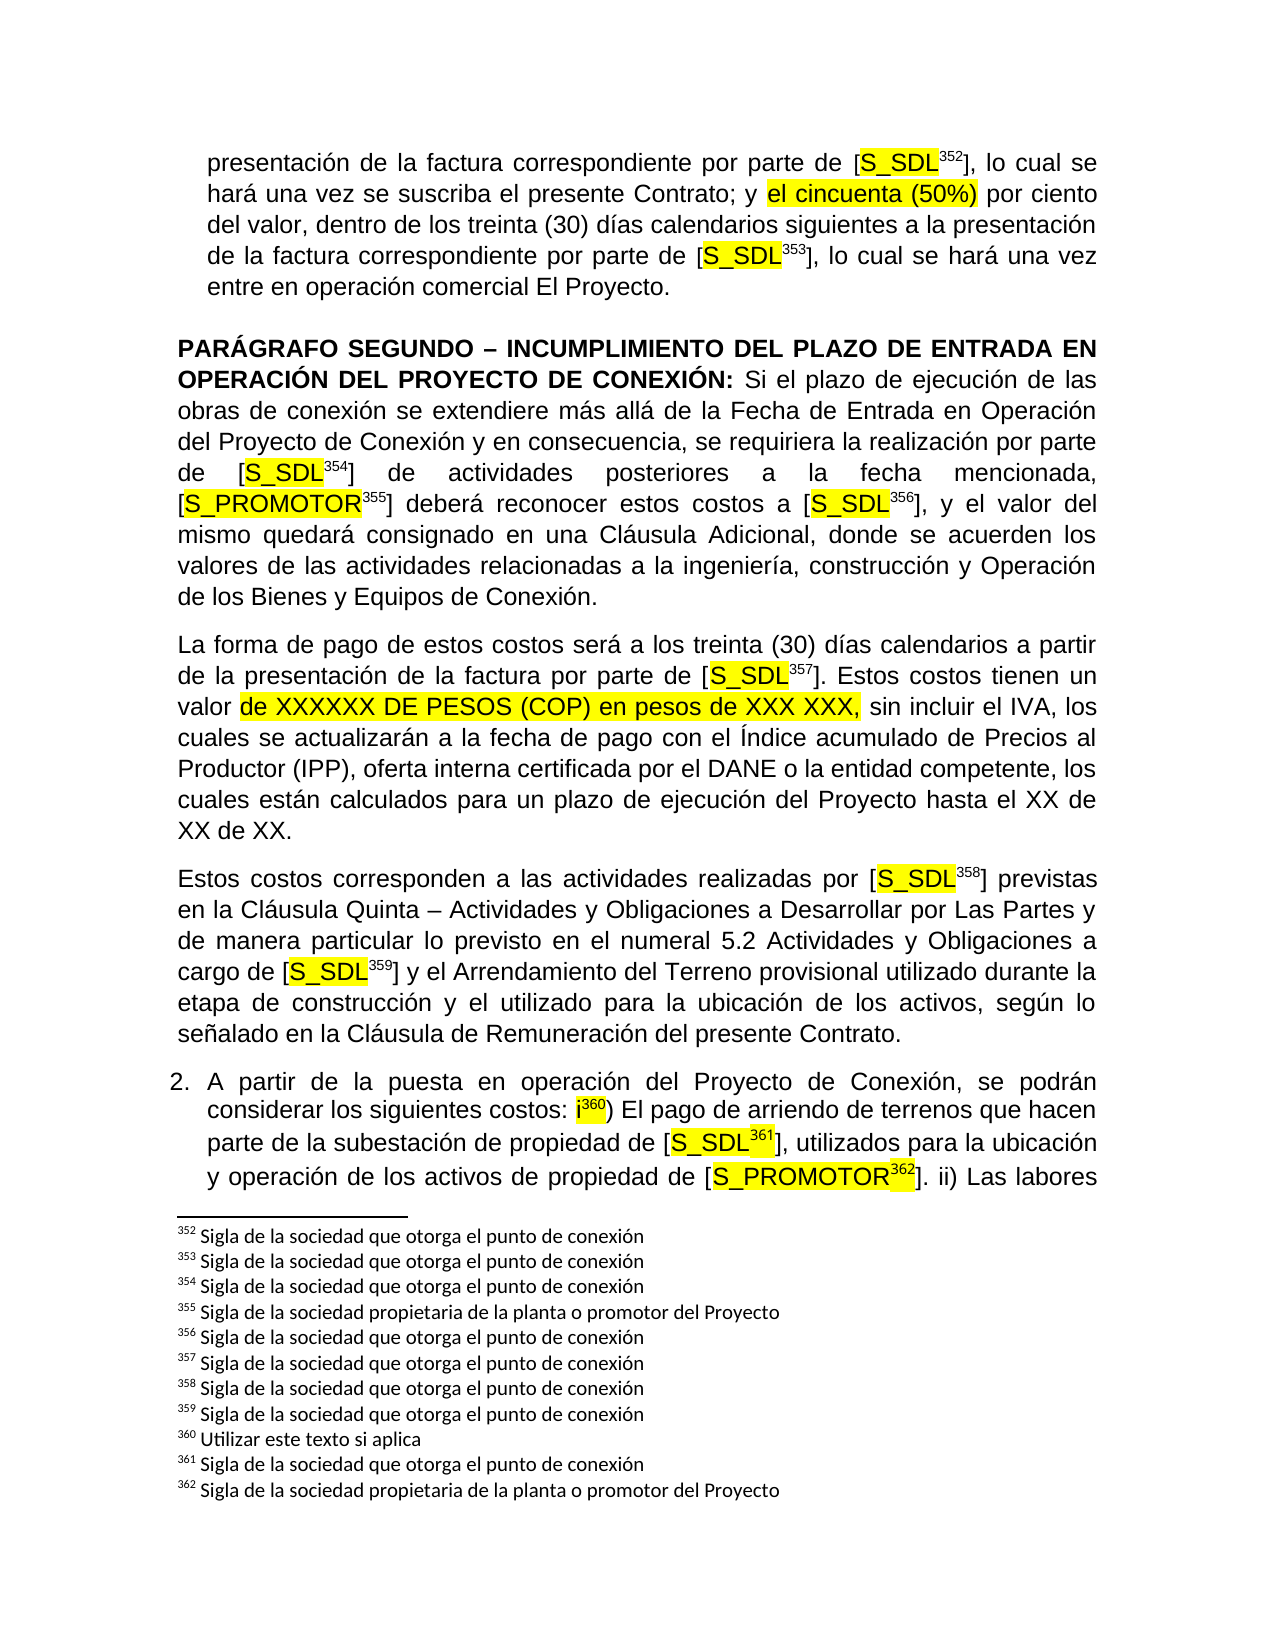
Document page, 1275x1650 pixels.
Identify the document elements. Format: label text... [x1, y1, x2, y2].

text PARÁGRAFO SEGUNDO – INCUMPLIMIENTO DEL PLAZO DE ENTRADA EN OPERACIÓN DEL PROYECTO DE CONEXIÓN: Si el plazo de ejecución de las obras de conexión se extendiere más allá de la Fecha de Entrada en Operación del Proyecto de Conexión y en consecuencia, se requiriera la realización por parte de [S_SDL] de actividades posteriores a la fecha mencionada, [S_PROMOTOR] deberá reconocer estos costos a [S_SDL], y el valor del mismo quedará consignado en una Cláusula Adicional, donde se acuerden los valores de las actividades relacionadas a la ingeniería, construcción y Operación de los Bienes y Equipos de Conexión. [177, 334, 1098, 611]
text Estos costos corresponden a las actividades realizadas por [S_SDL] previstas en la Cláusula Quinta – Actividades y Obligaciones a Desarrollar por Las Partes y de manera particular lo previsto en el numeral 5.2 Actividades y Obligaciones a cargo de [S_SDL] y el Arrendamiento del Terreno provisional utilizado durante la etapa de construcción y el utilizado para la ubicación de los activos, según lo señalado en la Cláusula de Remuneración del presente Contrato. [177, 864, 1098, 1048]
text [207, 148, 1098, 301]
text La forma de pago de estos costos será a los treinta (30) días calendarios a partir de la presentación de la factura por parte de [S_SDL]. Estos costos tienen un valor de XXXXXX DE PESOS (COP) en pesos de XXX XXX, sin incluir el IVA, los cuales se actualizarán a la fecha de pago con el Índice acumulado de Precios al Productor (IPP), oferta interna certificada por el DANE o la entidad competente, los cuales están calculados para un plazo de ejecución del Proyecto hasta el XX de XX de XX. [177, 630, 1098, 845]
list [169, 1067, 1098, 1192]
